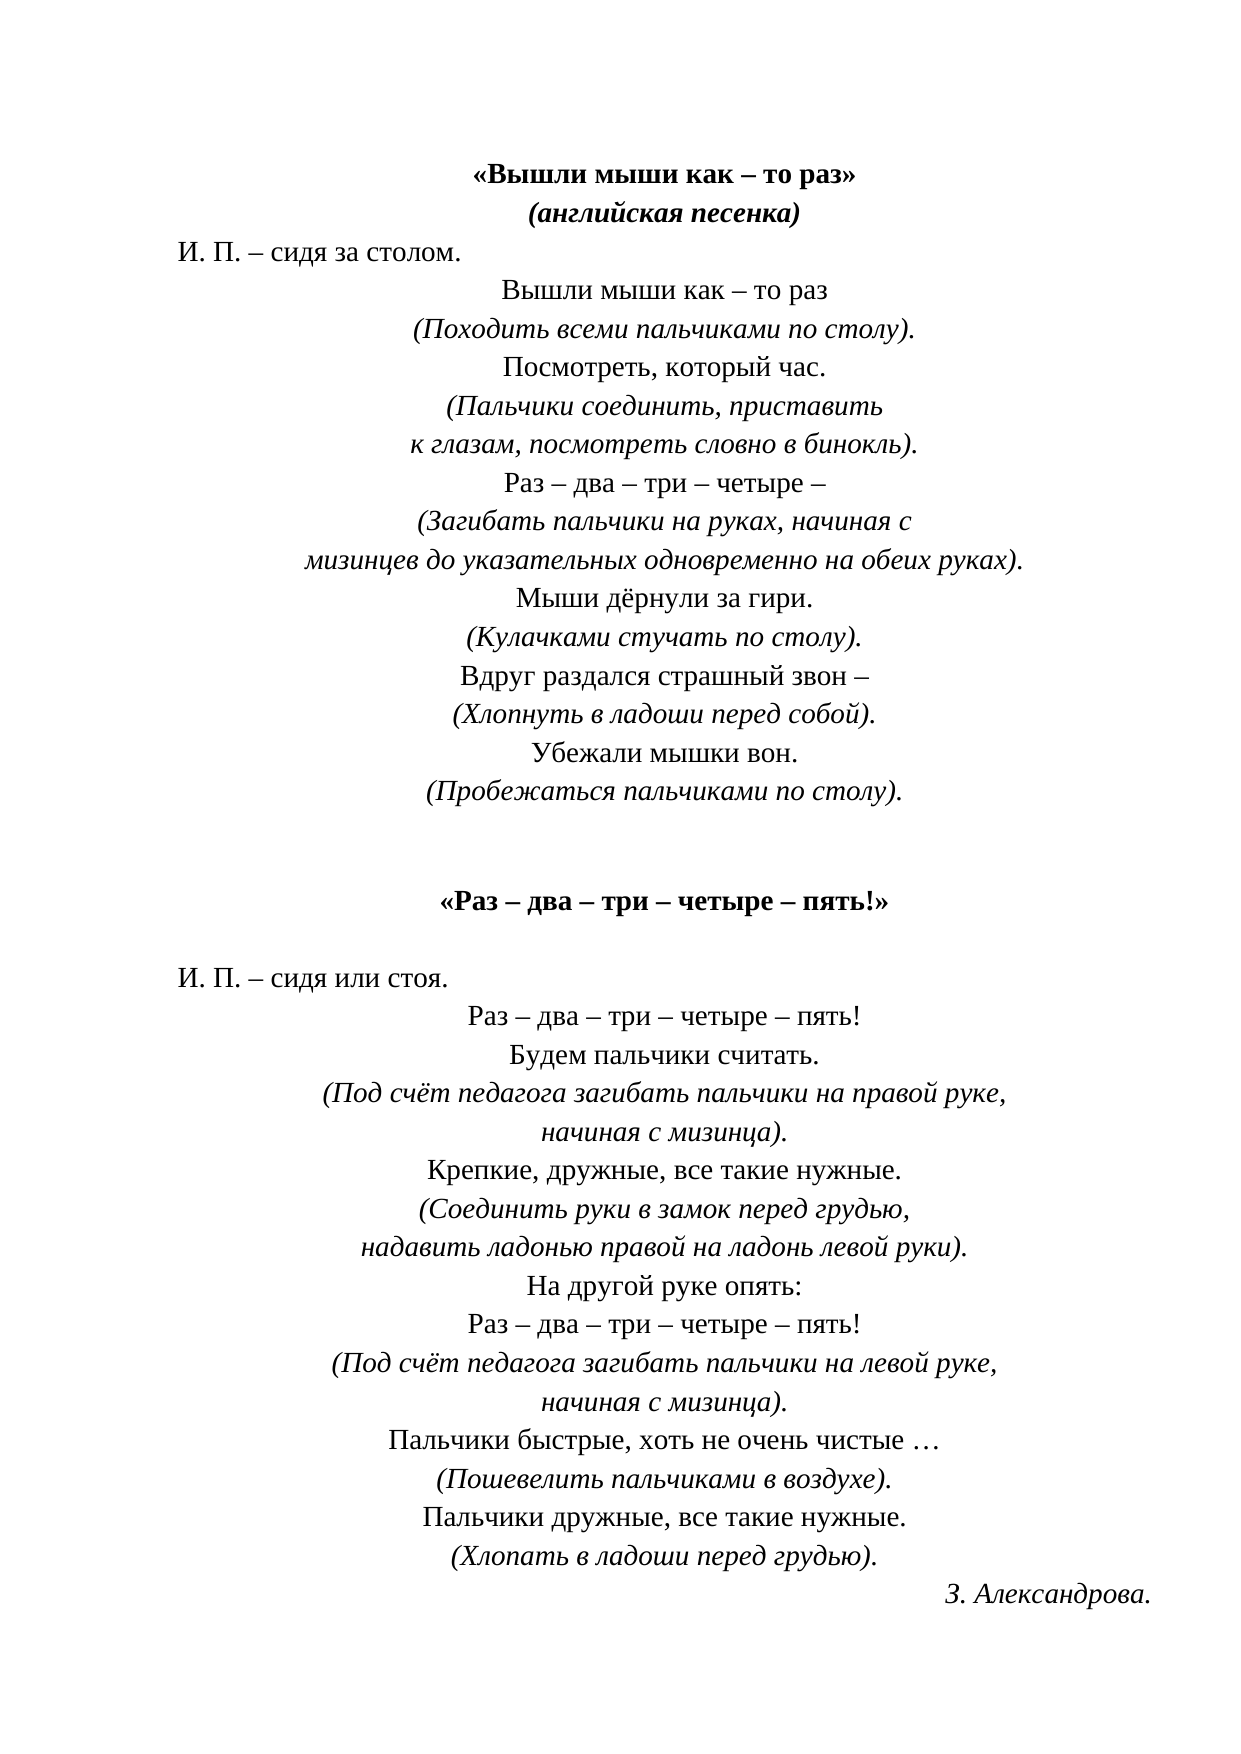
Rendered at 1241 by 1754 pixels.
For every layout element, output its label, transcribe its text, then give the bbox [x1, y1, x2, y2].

text (Пальчики соединить, приставить [177, 388, 1152, 421]
text Будем пальчики считать. [177, 1037, 1152, 1070]
text Пальчики дружные, все такие нужные. [177, 1499, 1152, 1533]
text «Раз – два – три – четыре – пять!» [177, 883, 1152, 916]
text (Кулачками стучать по столу). [177, 619, 1152, 653]
text (Походить всеми пальчиками по столу). [177, 311, 1152, 344]
text (Пробежаться пальчиками по столу). [177, 773, 1152, 807]
text начиная с мизинца). [177, 1384, 1152, 1417]
text мизинцев до указательных одновременно на обеих руках). [177, 542, 1152, 576]
text Вышли мыши как – то раз [177, 272, 1152, 306]
text Мыши дёрнули за гири. [177, 581, 1152, 614]
text И. П. – сидя за столом. [177, 234, 1152, 267]
text надавить ладонью правой на ладонь левой руки). [177, 1229, 1152, 1263]
text И. П. – сидя или стоя. [177, 960, 1152, 993]
text Пальчики быстрые, хоть не очень чистые … [177, 1422, 1152, 1456]
text «Вышли мыши как – то раз» [177, 157, 1152, 190]
text (Под счёт педагога загибать пальчики на левой руке, [177, 1345, 1152, 1379]
text начиная с мизинца). [177, 1114, 1152, 1147]
text (Загибать пальчики на руках, начиная с [177, 503, 1152, 537]
text Убежали мышки вон. [177, 735, 1152, 768]
text Вдруг раздался страшный звон – [177, 658, 1152, 691]
text (Под счёт педагога загибать пальчики на правой руке, [177, 1075, 1152, 1109]
text Посмотреть, который час. [177, 349, 1152, 383]
text Крепкие, дружные, все такие нужные. [177, 1152, 1152, 1186]
text З. Александрова. [177, 1576, 1152, 1610]
text к глазам, посмотреть словно в бинокль). [177, 426, 1152, 460]
text (английская песенка) [177, 195, 1152, 229]
text На другой руке опять: [177, 1268, 1152, 1302]
text (Хлопнуть в ладоши перед собой). [177, 696, 1152, 730]
text (Соединить руки в замок перед грудью, [177, 1191, 1152, 1224]
text (Хлопать в ладоши перед грудью). [177, 1538, 1152, 1571]
text Раз – два – три – четыре – пять! [177, 1307, 1152, 1340]
text Раз – два – три – четыре – [177, 465, 1152, 498]
text (Пошевелить пальчиками в воздухе). [177, 1461, 1152, 1494]
text Раз – два – три – четыре – пять! [177, 998, 1152, 1032]
